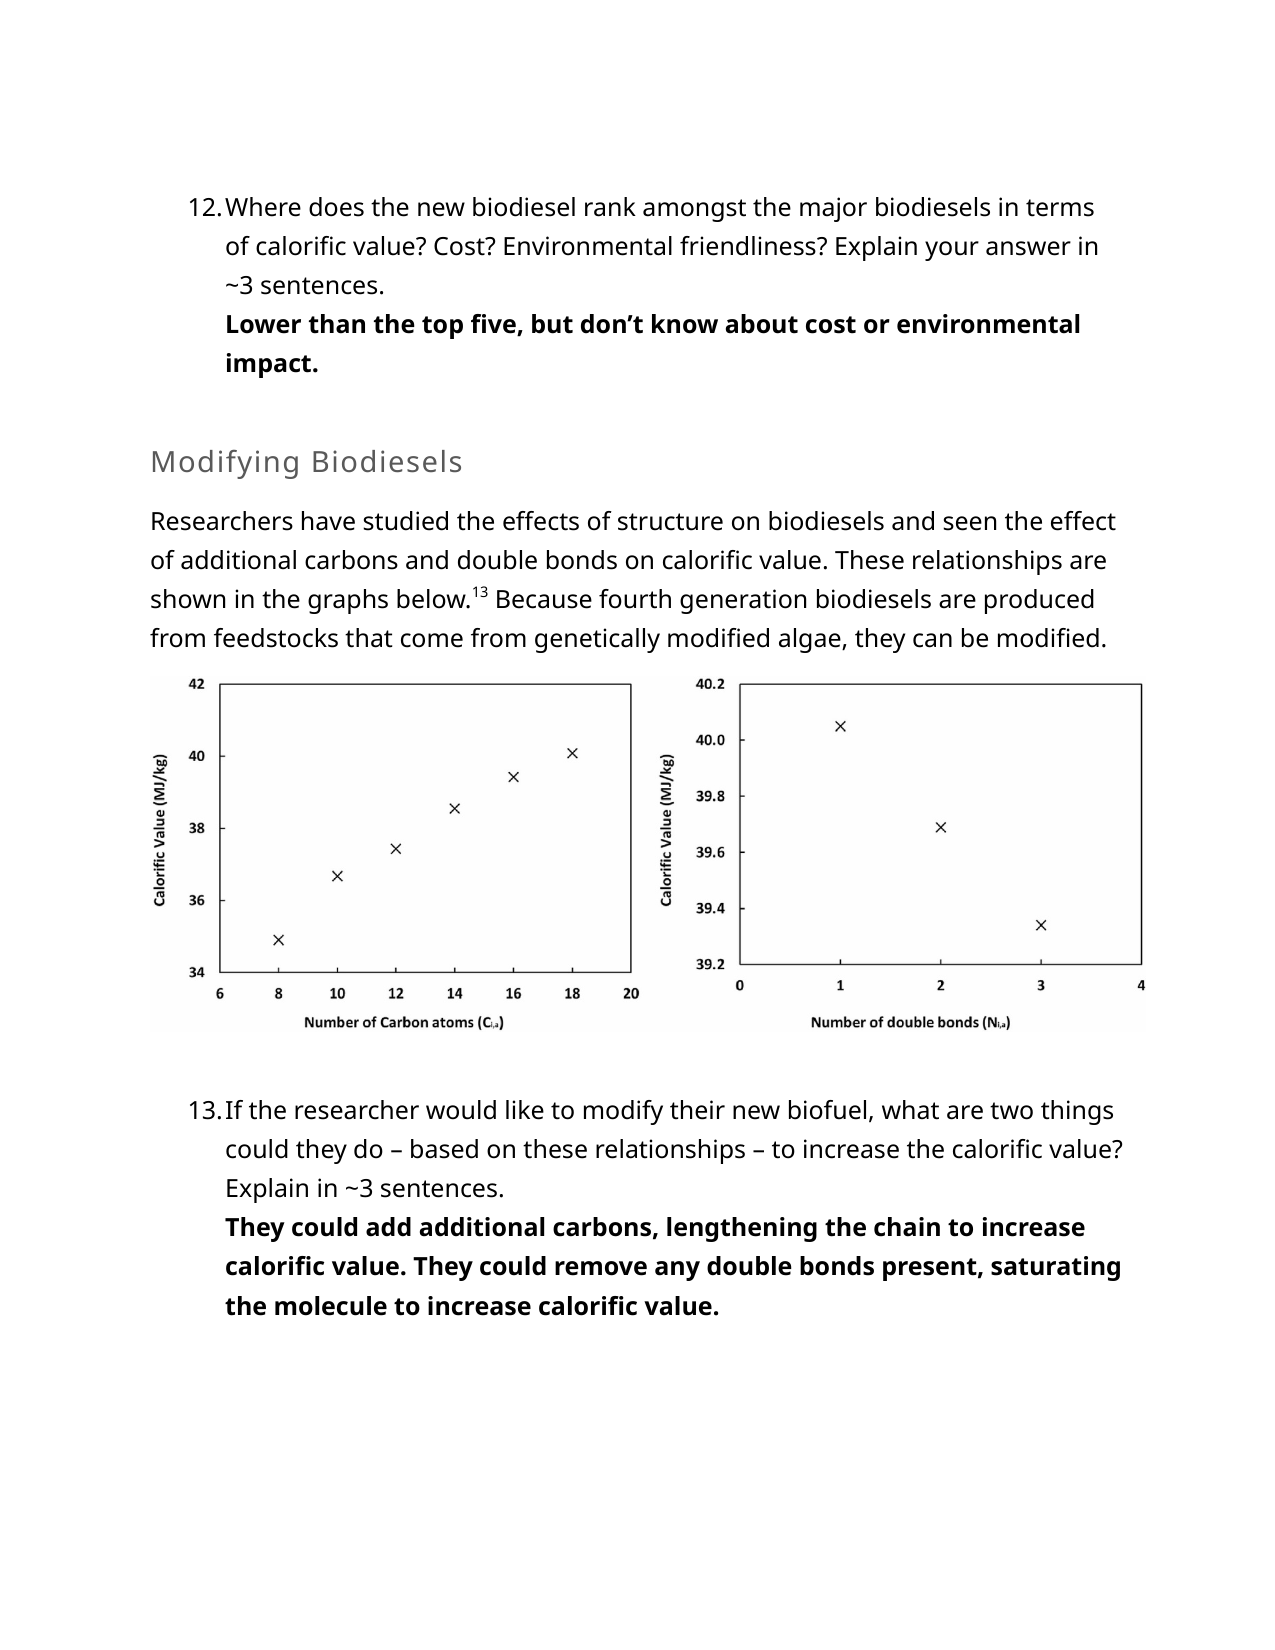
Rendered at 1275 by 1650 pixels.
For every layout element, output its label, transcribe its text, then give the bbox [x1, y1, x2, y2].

list Lower than the top five, but don’t know about cost or environmental impact. [225, 307, 1125, 380]
subtitle Modifying Biodiesels [150, 441, 1125, 481]
list Where does the new biodiesel rank amongst the major biodiesels in terms of calorific value? Cost? Environmental friendliness? Explain your answer in ~3 sentences. [187, 189, 1125, 302]
list If the researcher would like to modify their new biofuel, what are two things could they do – based on these relationships – to increase the calorific value? Explain in ~3 sentences. [187, 1092, 1125, 1205]
picture [150, 676, 1147, 1032]
list They could add additional carbons, lengthening the chain to increase calorific value. They could remove any double bonds present, saturating the molecule to increase calorific value. [225, 1210, 1125, 1322]
text Researchers have studied the effects of structure on biodiesels and seen the effect of additional carbons and double bonds on calorific value. These relationships are shown in the graphs below.13 Because fourth generation biodiesels are produced from feedstocks that come from genetically modified algae, they can be modified. [150, 503, 1125, 655]
